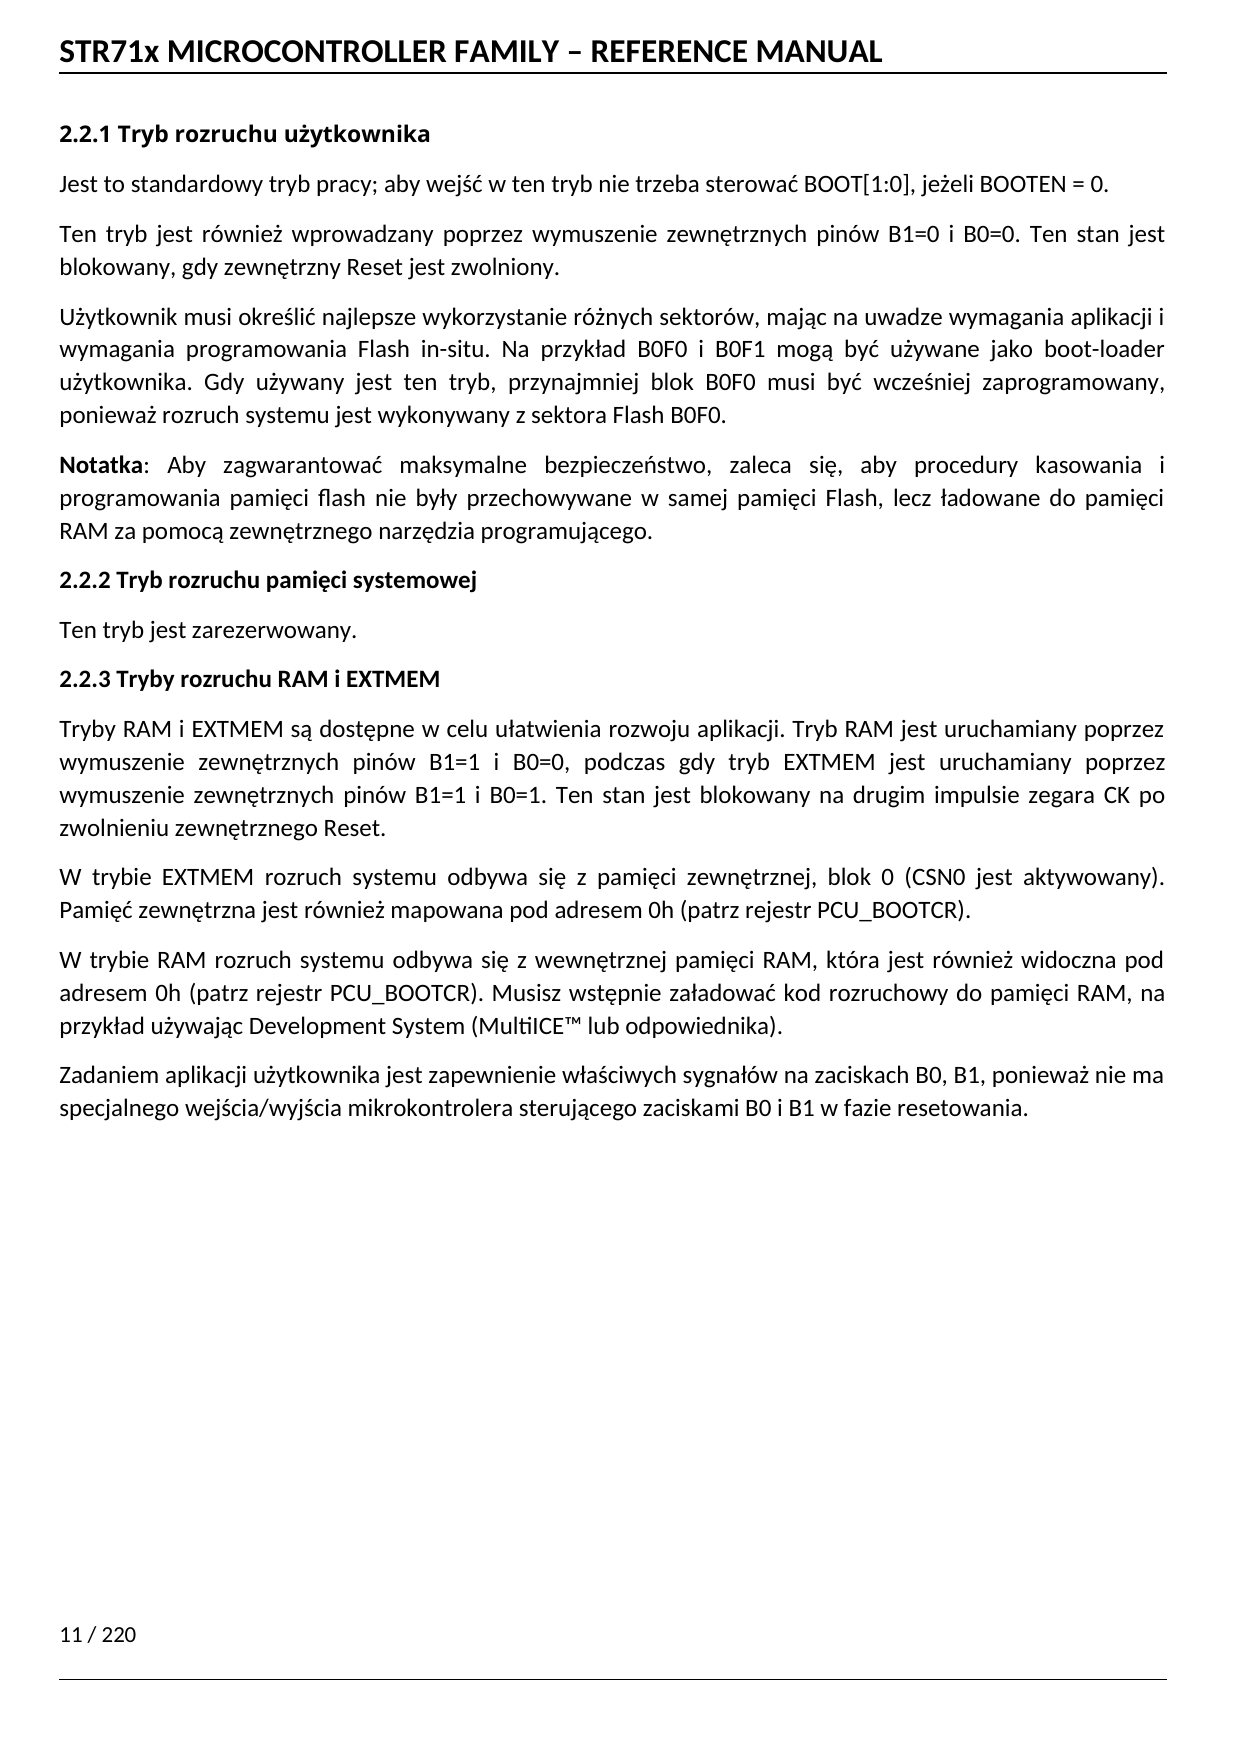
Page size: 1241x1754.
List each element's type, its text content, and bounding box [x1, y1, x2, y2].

text 2.2.1 Tryb rozruchu użytkownika [59, 118, 1167, 149]
text Notatka: Aby zagwarantować maksymalne bezpieczeństwo, zaleca się, aby procedury kasowania i programowania pamięci flash nie były przechowywane w samej pamięci Flash, lecz ładowane do pamięci RAM za pomocą zewnętrznego narzędzia programującego. [59, 449, 1167, 545]
text Użytkownik musi określić najlepsze wykorzystanie różnych sektorów, mając na uwadze wymagania aplikacji i wymagania programowania Flash in-situ. Na przykład B0F0 i B0F1 mogą być używane jako boot-loader użytkownika. Gdy używany jest ten tryb, przynajmniej blok B0F0 musi być wcześniej zaprogramowany, ponieważ rozruch systemu jest wykonywany z sektora Flash B0F0. [59, 301, 1167, 430]
text Zadaniem aplikacji użytkownika jest zapewnienie właściwych sygnałów na zaciskach B0, B1, ponieważ nie ma specjalnego wejścia/wyjścia mikrokontrolera sterującego zaciskami B0 i B1 w fazie resetowania. [59, 1059, 1167, 1123]
text Ten tryb jest zarezerwowany. [59, 614, 1167, 644]
text Tryby RAM i EXTMEM są dostępne w celu ułatwienia rozwoju aplikacji. Tryb RAM jest uruchamiany poprzez wymuszenie zewnętrznych pinów B1=1 i B0=0, podczas gdy tryb EXTMEM jest uruchamiany poprzez wymuszenie zewnętrznych pinów B1=1 i B0=1. Ten stan jest blokowany na drugim impulsie zegara CK po zwolnieniu zewnętrznego Reset. [59, 713, 1167, 842]
text 2.2.3 Tryby rozruchu RAM i EXTMEM [59, 663, 1167, 694]
text Jest to standardowy tryb pracy; aby wejść w ten tryb nie trzeba sterować BOOT[1:0], jeżeli BOOTEN = 0. [59, 168, 1167, 199]
text Ten tryb jest również wprowadzany poprzez wymuszenie zewnętrznych pinów B1=0 i B0=0. Ten stan jest blokowany, gdy zewnętrzny Reset jest zwolniony. [59, 218, 1167, 282]
text 2.2.2 Tryb rozruchu pamięci systemowej [59, 564, 1167, 595]
text W trybie RAM rozruch systemu odbywa się z wewnętrznej pamięci RAM, która jest również widoczna pod adresem 0h (patrz rejestr PCU_BOOTCR). Musisz wstępnie załadować kod rozruchowy do pamięci RAM, na przykład używając Development System (MultiICE™ lub odpowiednika). [59, 944, 1167, 1040]
text W trybie EXTMEM rozruch systemu odbywa się z pamięci zewnętrznej, blok 0 (CSN0 jest aktywowany). Pamięć zewnętrzna jest również mapowana pod adresem 0h (patrz rejestr PCU_BOOTCR). [59, 861, 1167, 925]
